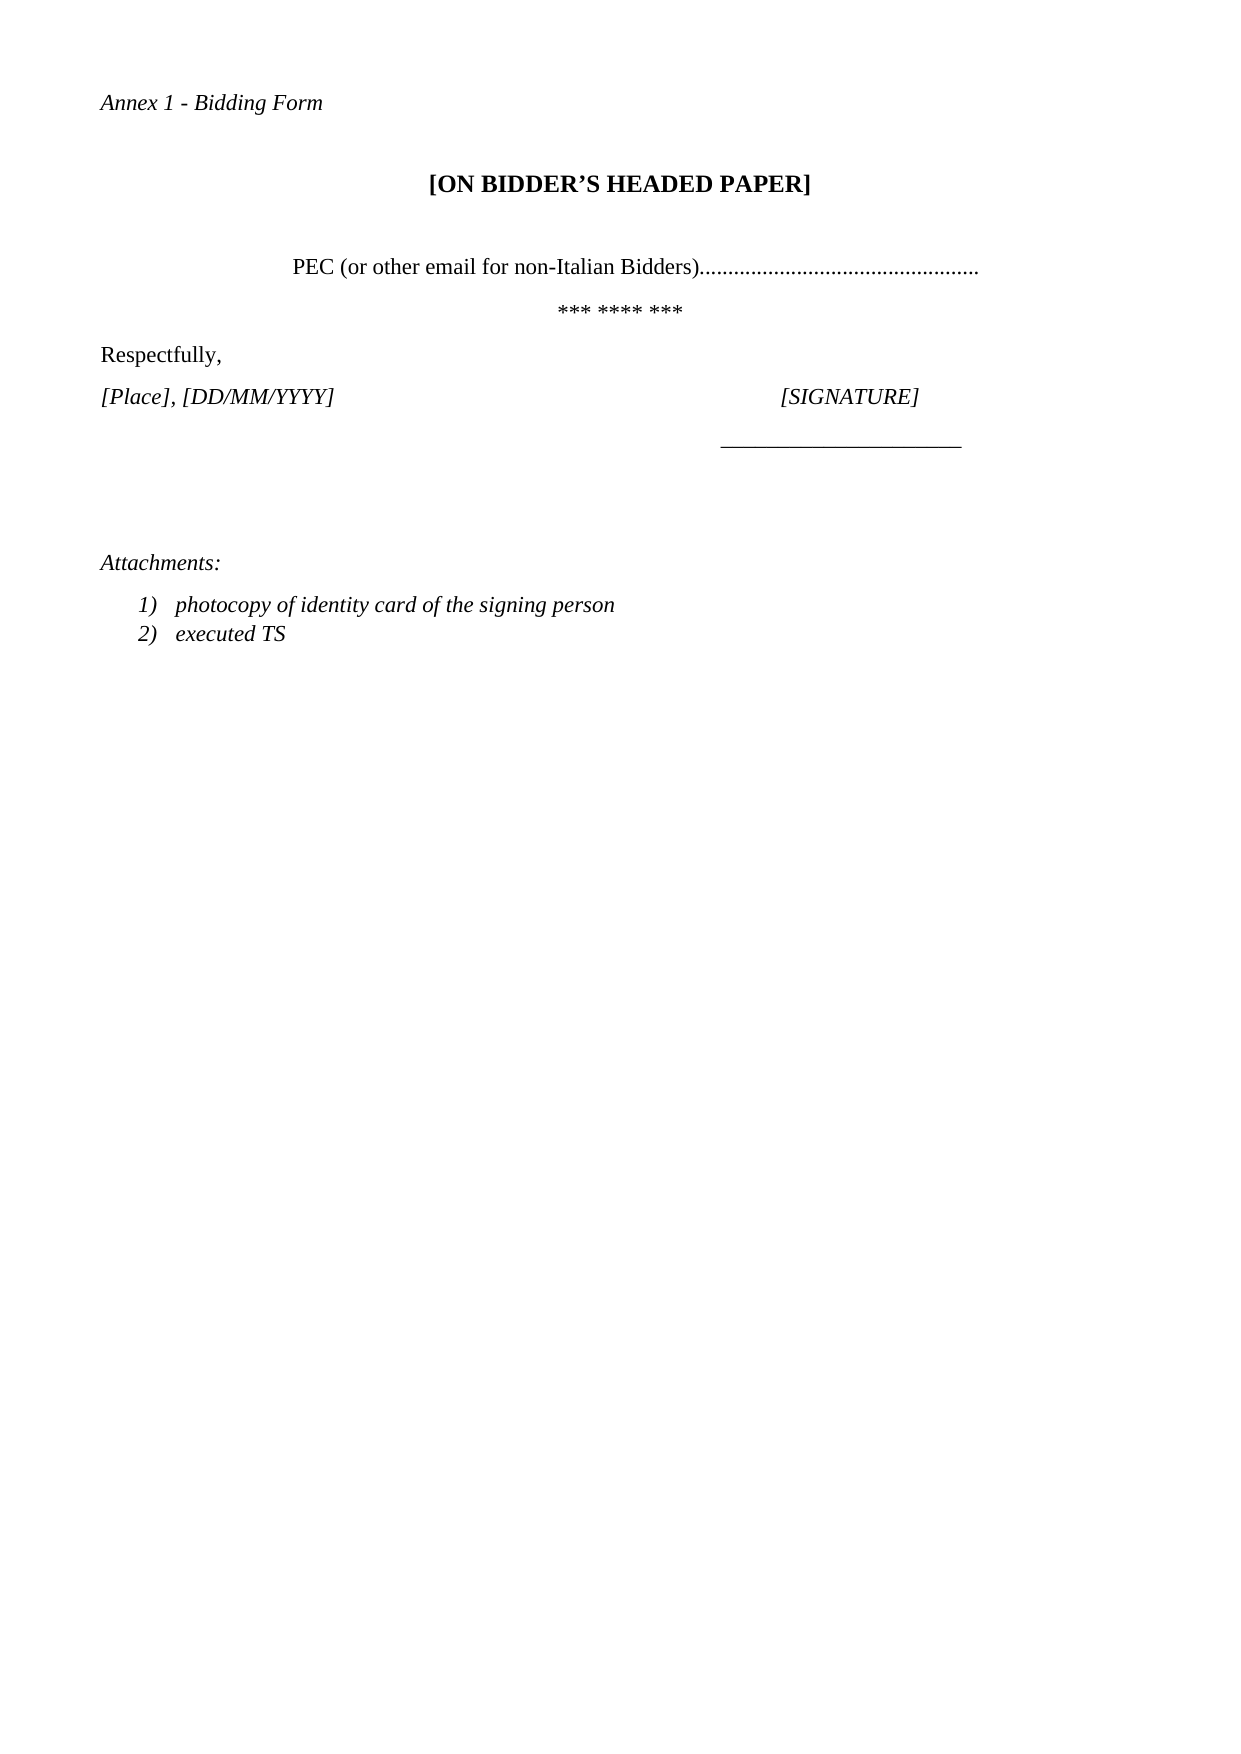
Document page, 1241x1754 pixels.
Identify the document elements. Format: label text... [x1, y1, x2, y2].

text _____________________ [100, 422, 1140, 452]
list photocopy of identity card of the signing person [138, 589, 1140, 618]
text Respectfully, [100, 339, 1140, 368]
list executed TS [138, 618, 1140, 647]
text PEC (or other email for non-Italian Bidders)................................................. [277, 253, 1140, 280]
text *** **** *** [100, 297, 1140, 327]
text Attachments: [100, 547, 1140, 577]
text [Place], [DD/MM/YYYY] [SIGNATURE] [100, 381, 1140, 410]
